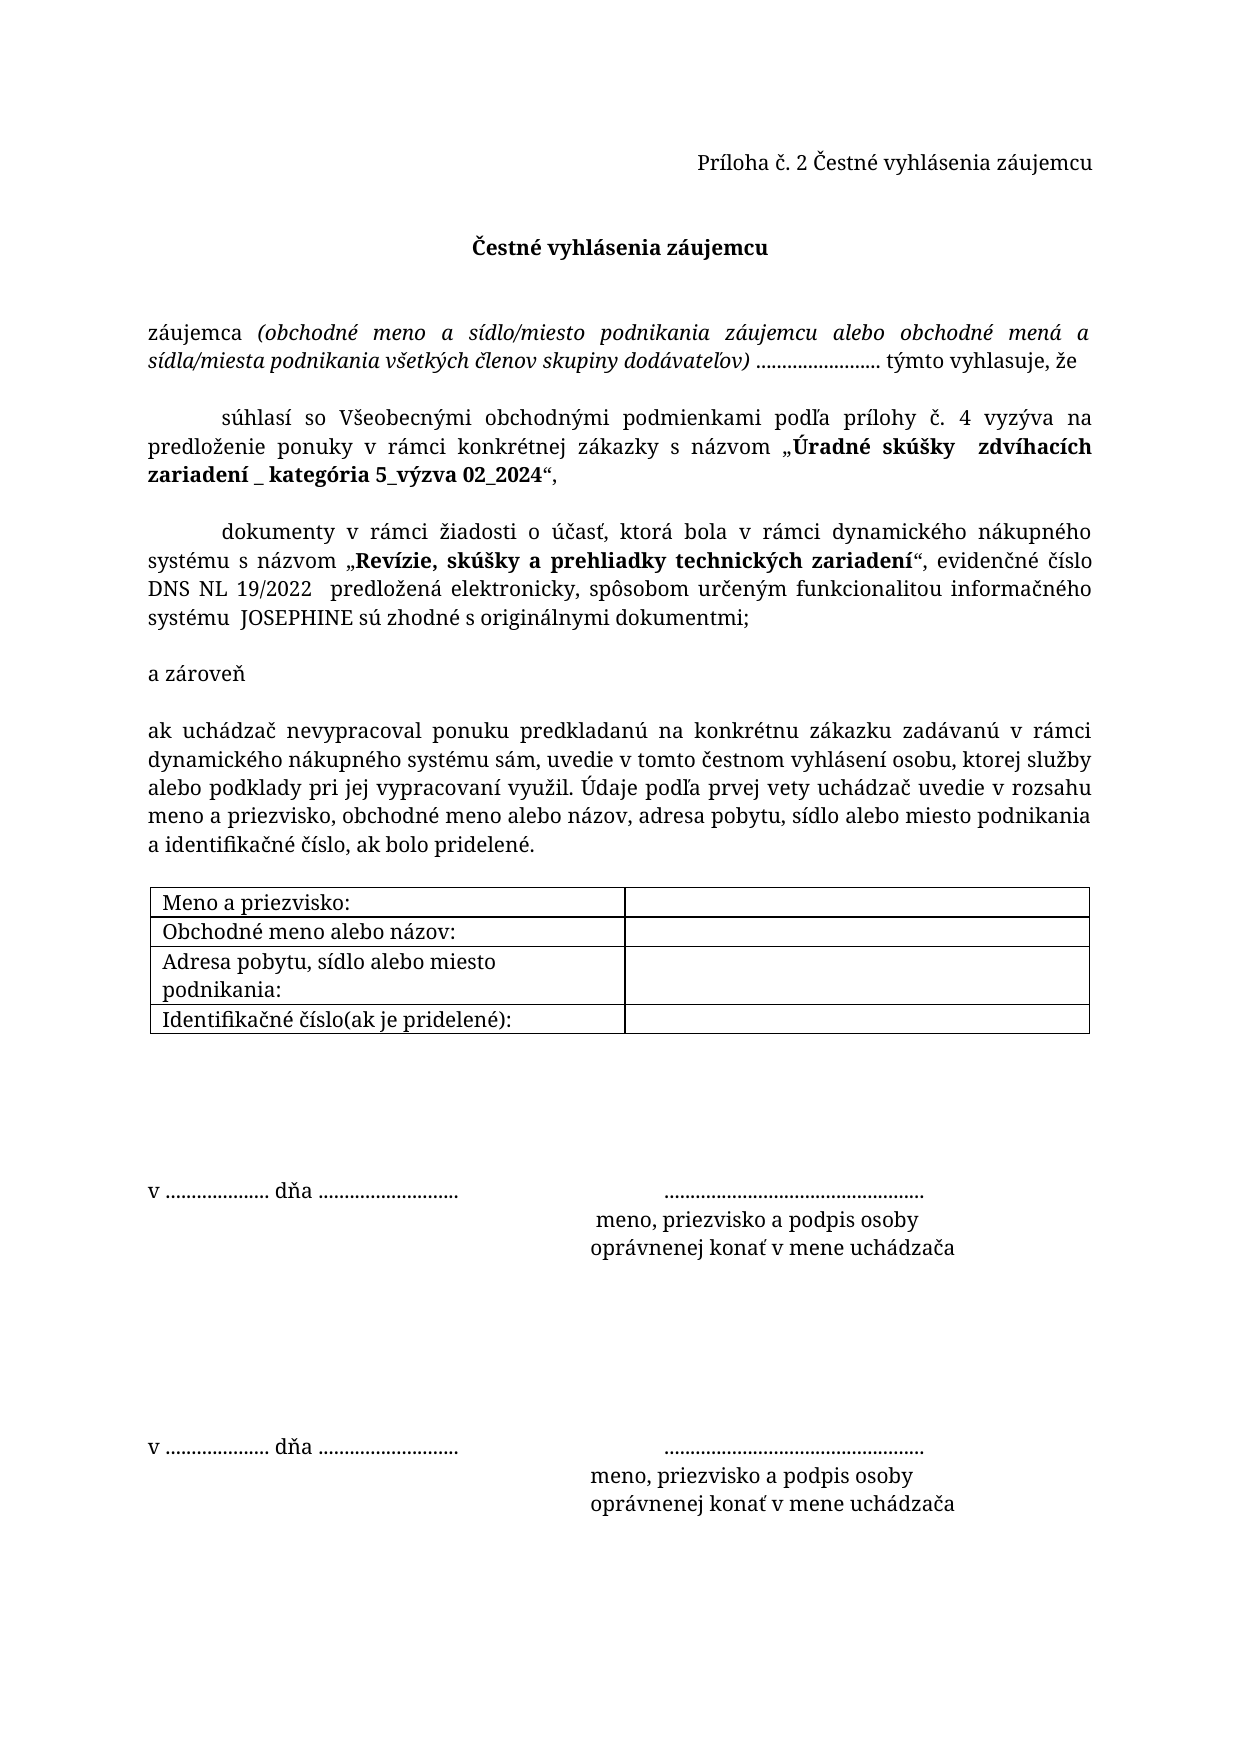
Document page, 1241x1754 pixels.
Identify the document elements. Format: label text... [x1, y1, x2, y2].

text záujemca (obchodné meno a sídlo/miesto podnikania záujemcu alebo obchodné mená a sídla/miesta podnikania všetkých členov skupiny dodávateľov) ........................ týmto vyhlasuje, že [148, 318, 1093, 375]
text Príloha č. 2 Čestné vyhlásenia záujemcu [148, 148, 1093, 176]
text a zároveň [148, 659, 1093, 688]
table_cell [626, 1005, 1089, 1033]
text Čestné vyhlásenia záujemcu [148, 233, 1093, 261]
table_cell Identifikačné číslo(ak je pridelené): [151, 1005, 624, 1033]
table_header Meno a priezvisko: [151, 888, 624, 916]
text v .................... dňa ........................... .................................................. [148, 1432, 1093, 1461]
text v .................... dňa ........................... .................................................. [148, 1177, 1093, 1205]
text dokumenty v rámci žiadosti o účasť, ktorá bola v rámci dynamického nákupného systému s názvom „Revízie, skúšky a prehliadky technických zariadení“, evidenčné číslo DNS NL 19/2022 predložená elektronicky, spôsobom určeným funkcionalitou informačného systému JOSEPHINE sú zhodné s originálnymi dokumentmi; [148, 517, 1093, 631]
table_header [626, 888, 1089, 916]
text meno, priezvisko a podpis osoby [148, 1461, 1093, 1489]
text oprávnenej konať v mene uchádzača [516, 1233, 1093, 1262]
table_cell [626, 947, 1089, 1004]
table_cell Adresa pobytu, sídlo alebo miesto podnikania: [151, 947, 624, 1004]
text súhlasí so Všeobecnými obchodnými podmienkami podľa prílohy č. 4 vyzýva na predloženie ponuky v rámci konkrétnej zákazky s názvom „Úradné skúšky zdvíhacích zariadení _ kategória 5_výzva 02_2024“, [148, 403, 1093, 489]
text meno, priezvisko a podpis osoby [148, 1205, 1093, 1233]
text oprávnenej konať v mene uchádzača [516, 1489, 1093, 1518]
table_cell Obchodné meno alebo názov: [151, 918, 624, 946]
text ak uchádzač nevypracoval ponuku predkladanú na konkrétnu zákazku zadávanú v rámci dynamického nákupného systému sám, uvedie v tomto čestnom vyhlásení osobu, ktorej služby alebo podklady pri jej vypracovaní využil. Údaje podľa prvej vety uchádzač uvedie v rozsahu meno a priezvisko, obchodné meno alebo názov, adresa pobytu, sídlo alebo miesto podnikania a identifikačné číslo, ak bolo pridelené. [148, 716, 1093, 858]
table_cell [626, 918, 1089, 946]
